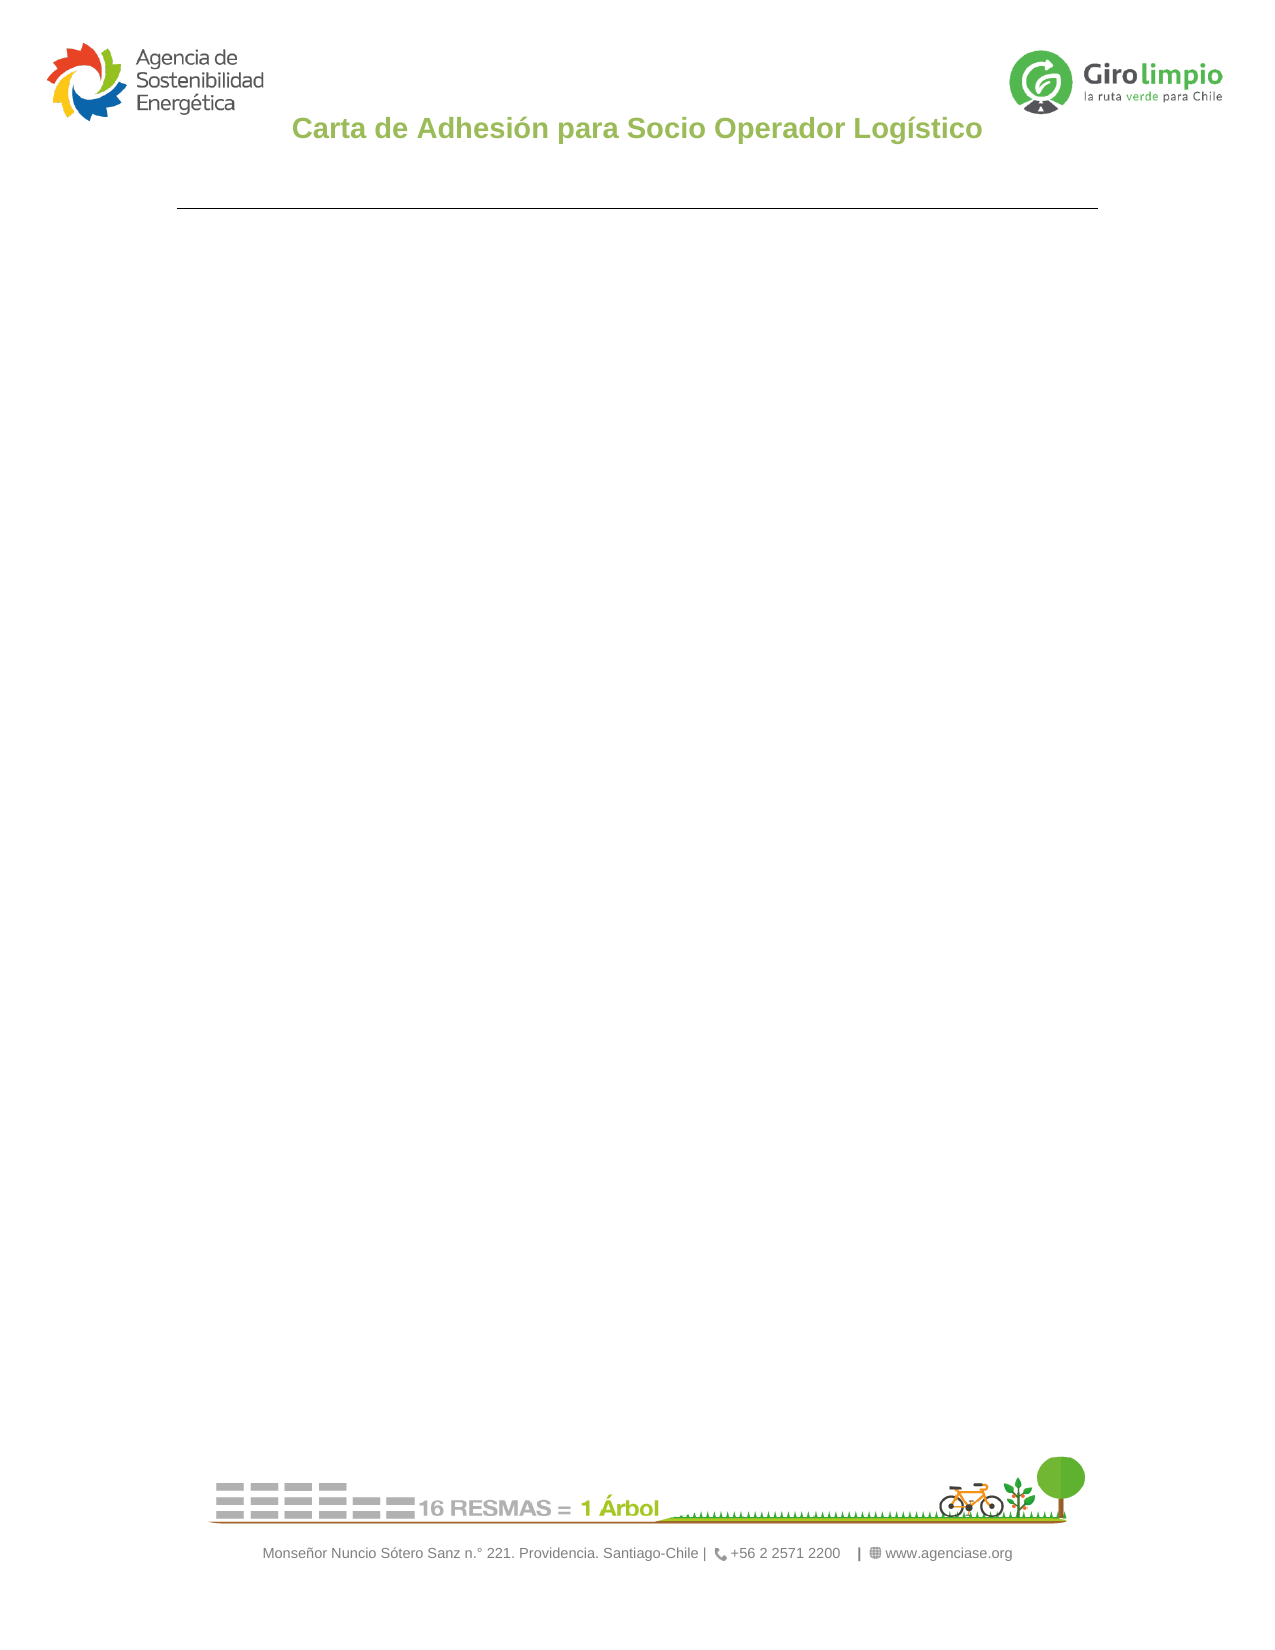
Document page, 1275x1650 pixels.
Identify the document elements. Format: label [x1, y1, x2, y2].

picture [46, 36, 264, 126]
picture [714, 1548, 727, 1561]
picture [869, 1547, 882, 1559]
picture [989, 29, 1242, 135]
picture [177, 1428, 1098, 1545]
